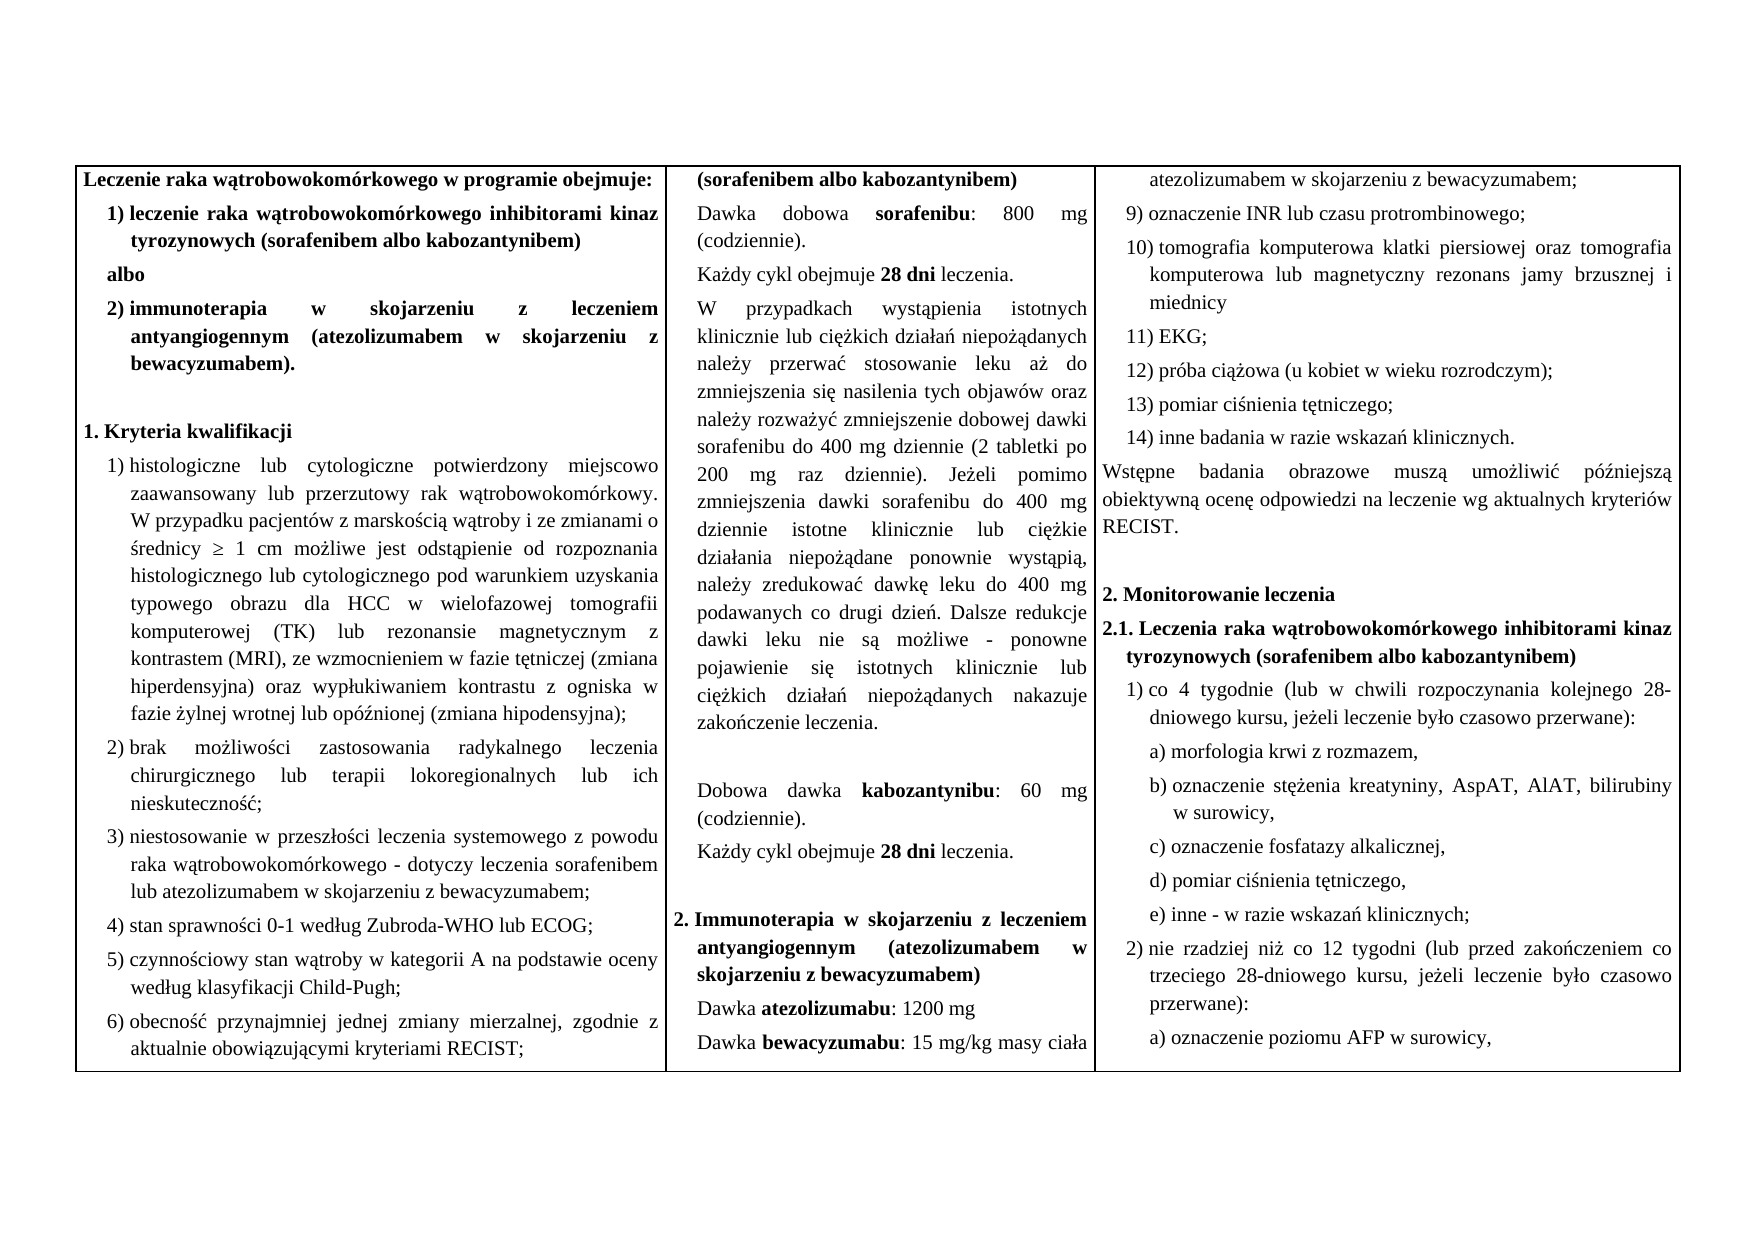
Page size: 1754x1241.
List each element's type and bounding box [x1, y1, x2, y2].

table_cell [1096, 167, 1679, 1071]
table_cell [667, 167, 1094, 1071]
table_cell [77, 167, 665, 1071]
